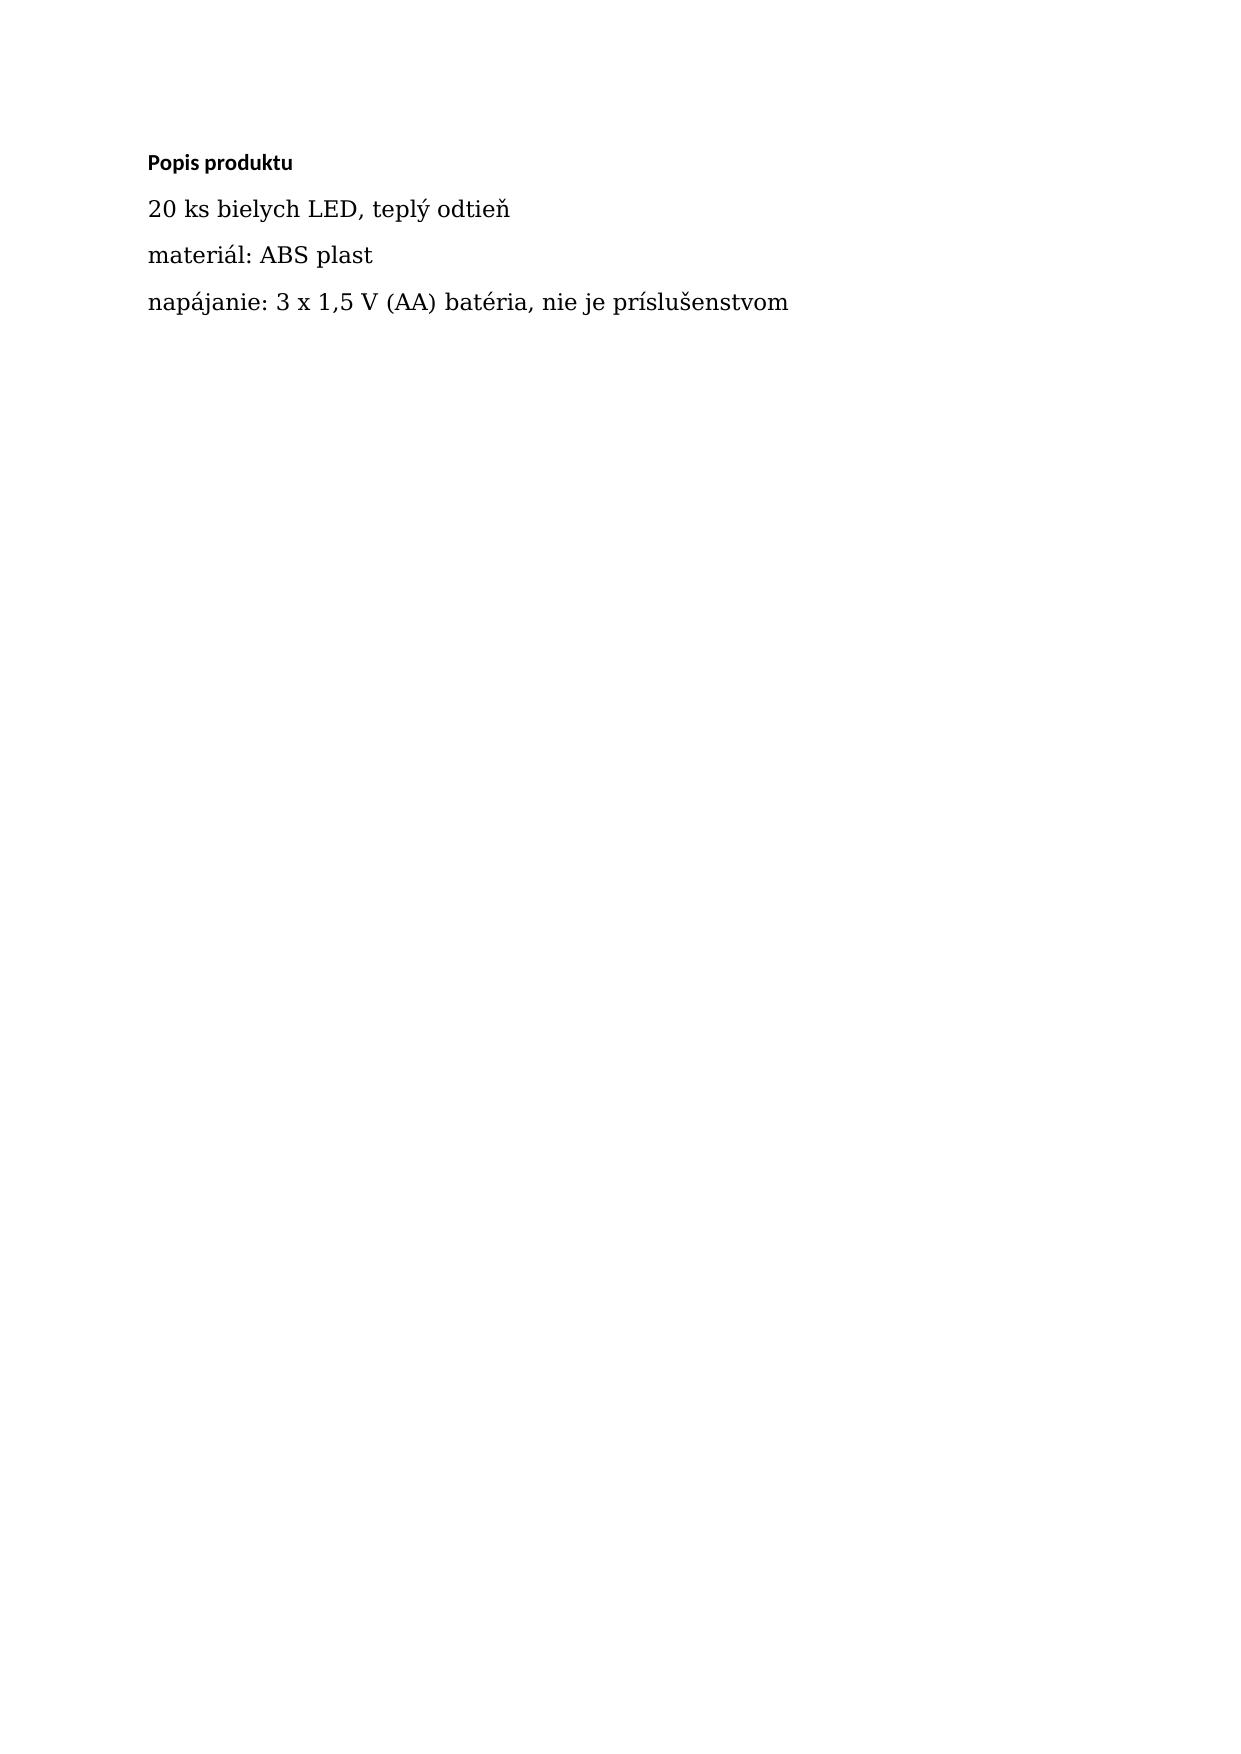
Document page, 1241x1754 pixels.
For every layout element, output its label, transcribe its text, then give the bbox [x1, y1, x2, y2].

text napájanie: 3 x 1,5 V (AA) batéria, nie je príslušenstvom [148, 287, 1093, 315]
text 20 ks bielych LED, teplý odtieň [148, 194, 1093, 222]
text Popis produktu [148, 148, 1093, 176]
text materiál: ABS plast [148, 241, 1093, 268]
